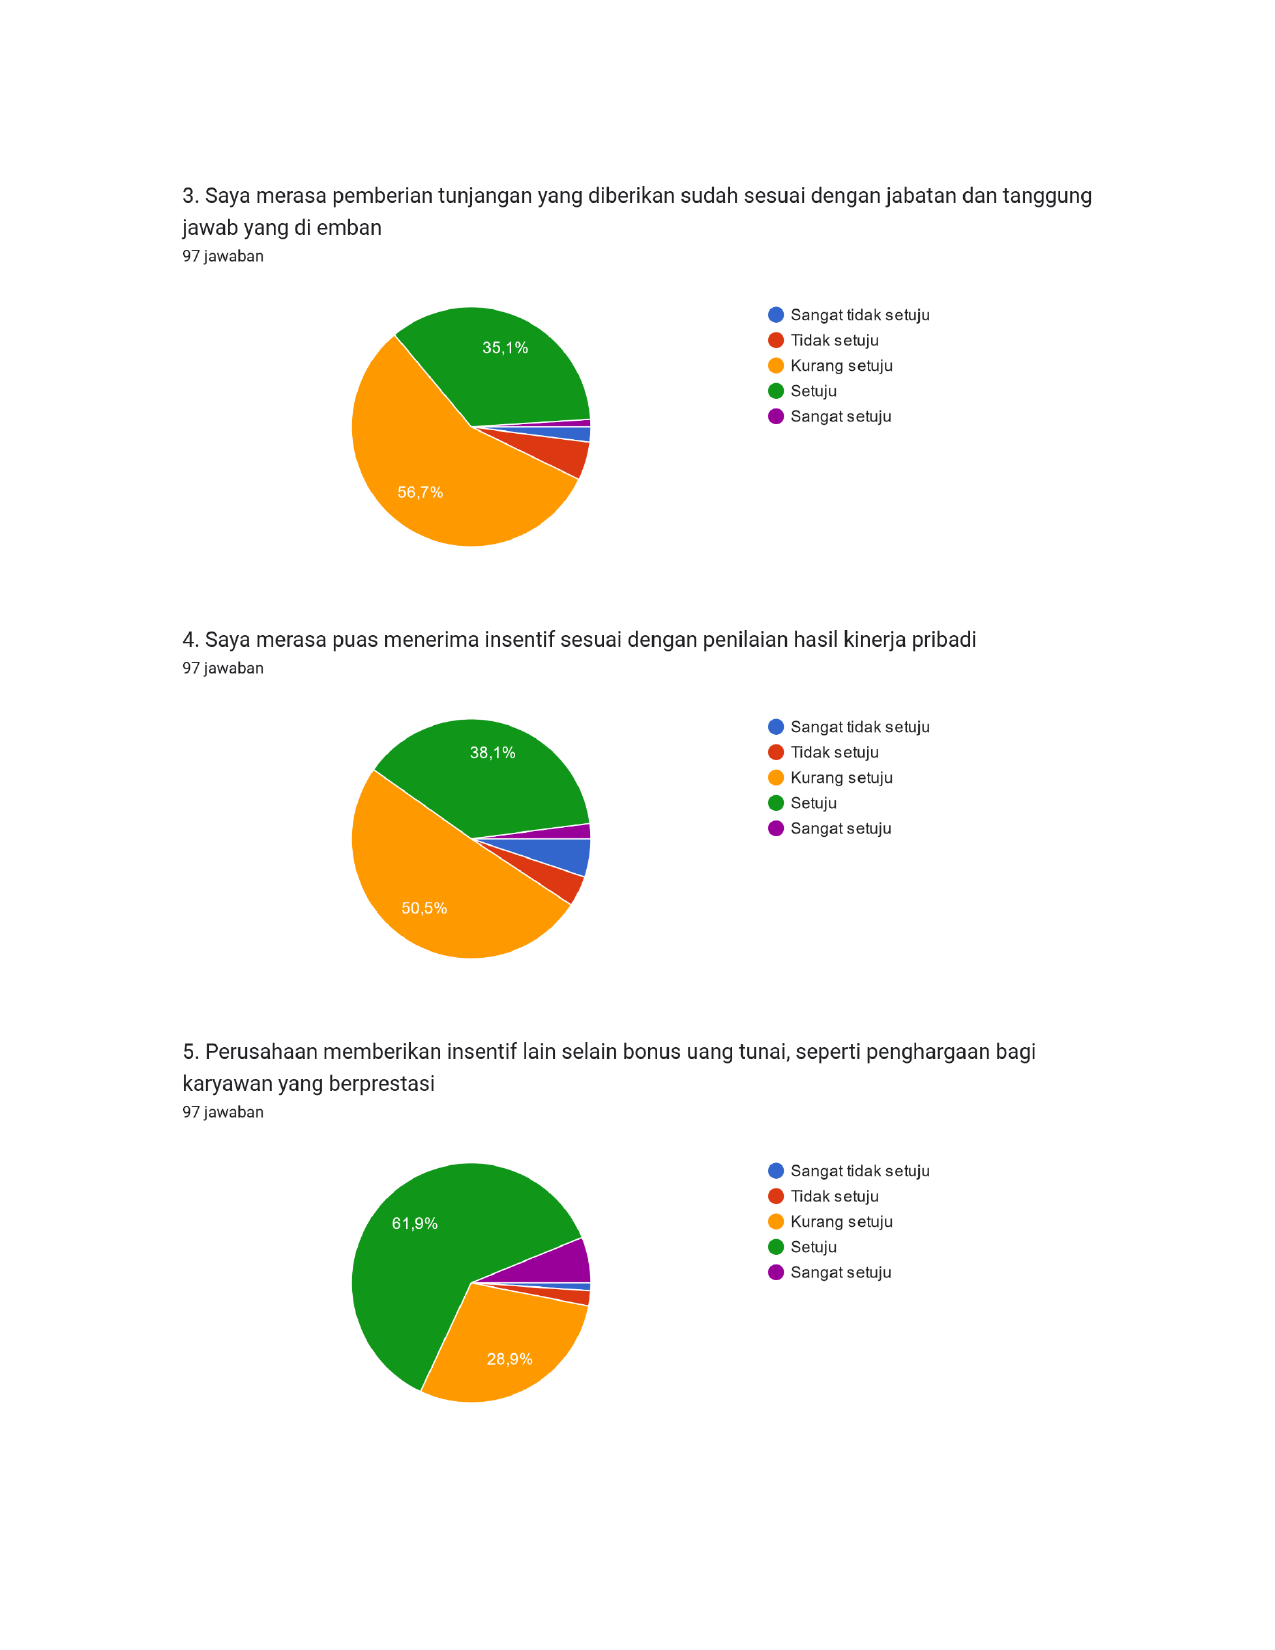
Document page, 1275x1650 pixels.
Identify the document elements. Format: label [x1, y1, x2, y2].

picture [150, 593, 1125, 1004]
picture [150, 150, 1125, 592]
picture [150, 1005, 1125, 1448]
